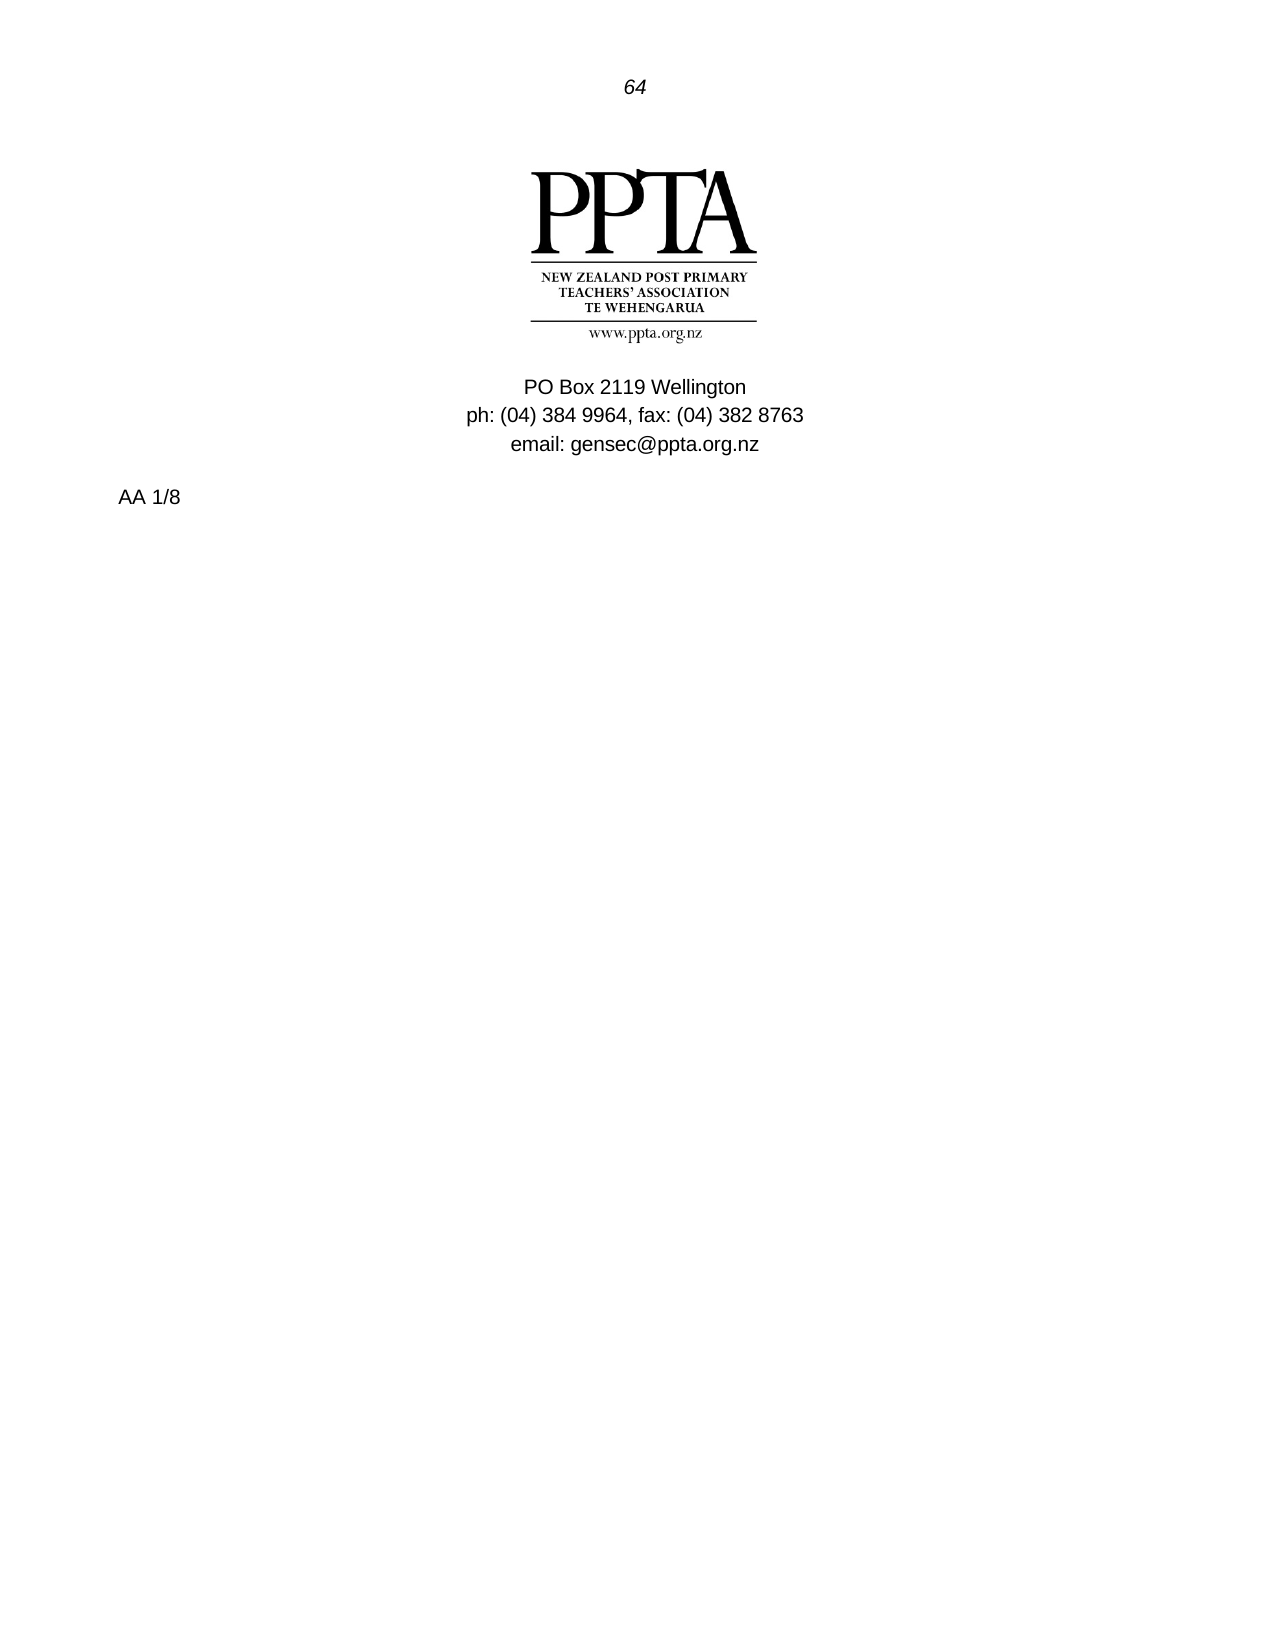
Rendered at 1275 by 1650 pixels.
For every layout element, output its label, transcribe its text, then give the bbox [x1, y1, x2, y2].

text email: gensec@ppta.org.nz [118, 432, 1152, 456]
text ph: (04) 384 9964, fax: (04) 382 8763 [118, 403, 1152, 427]
picture [530, 168, 759, 344]
text AA 1/8 [118, 485, 1152, 509]
